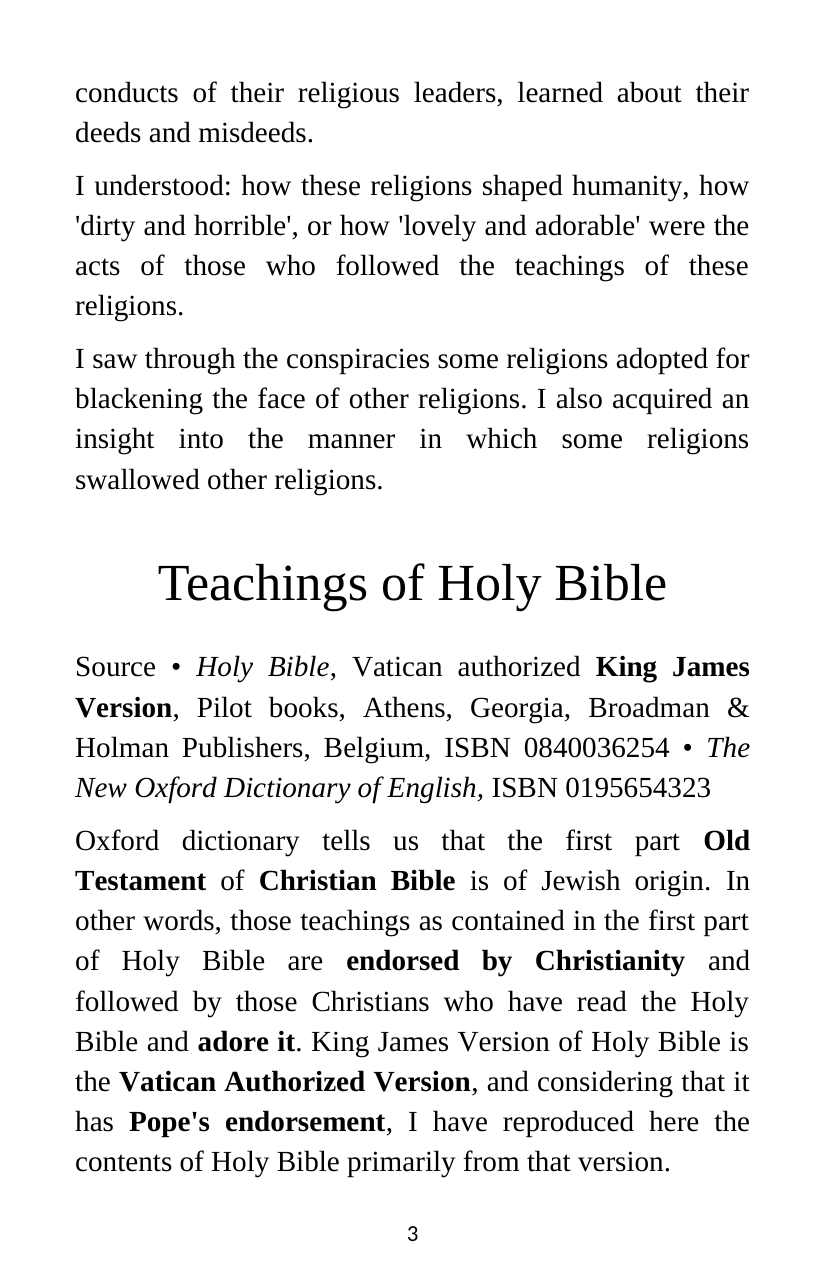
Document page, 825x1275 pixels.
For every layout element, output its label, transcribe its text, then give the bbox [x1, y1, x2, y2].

text Oxford dictionary tells us that the first part Old Testament of Christian Bible is of Jewish origin. In other words, those teachings as contained in the first part of Holy Bible are endorsed by Christianity and followed by those Christians who have read the Holy Bible and adore it. King James Version of Holy Bible is the Vatican Authorized Version, and considering that it has Pope's endorsement, I have reproduced here the contents of Holy Bible primarily from that version. [75, 823, 750, 1178]
text I saw through the conspiracies some religions adopted for blackening the face of other religions. I also acquired an insight into the manner in which some religions swallowed other religions. [75, 341, 750, 495]
text Source • Holy Bible, Vatican authorized King James Version, Pilot books, Athens, Georgia, Broadman & Holman Publishers, Belgium, ISBN 0840036254 • The New Oxford Dictionary of English, ISBN 0195654323 [75, 649, 750, 804]
text I understood: how these religions shaped humanity, how 'dirty and horrible', or how 'lovely and adorable' were the acts of those who followed the teachings of these religions. [75, 168, 750, 322]
subtitle Teachings of Holy Bible [75, 552, 750, 612]
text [75, 75, 750, 149]
